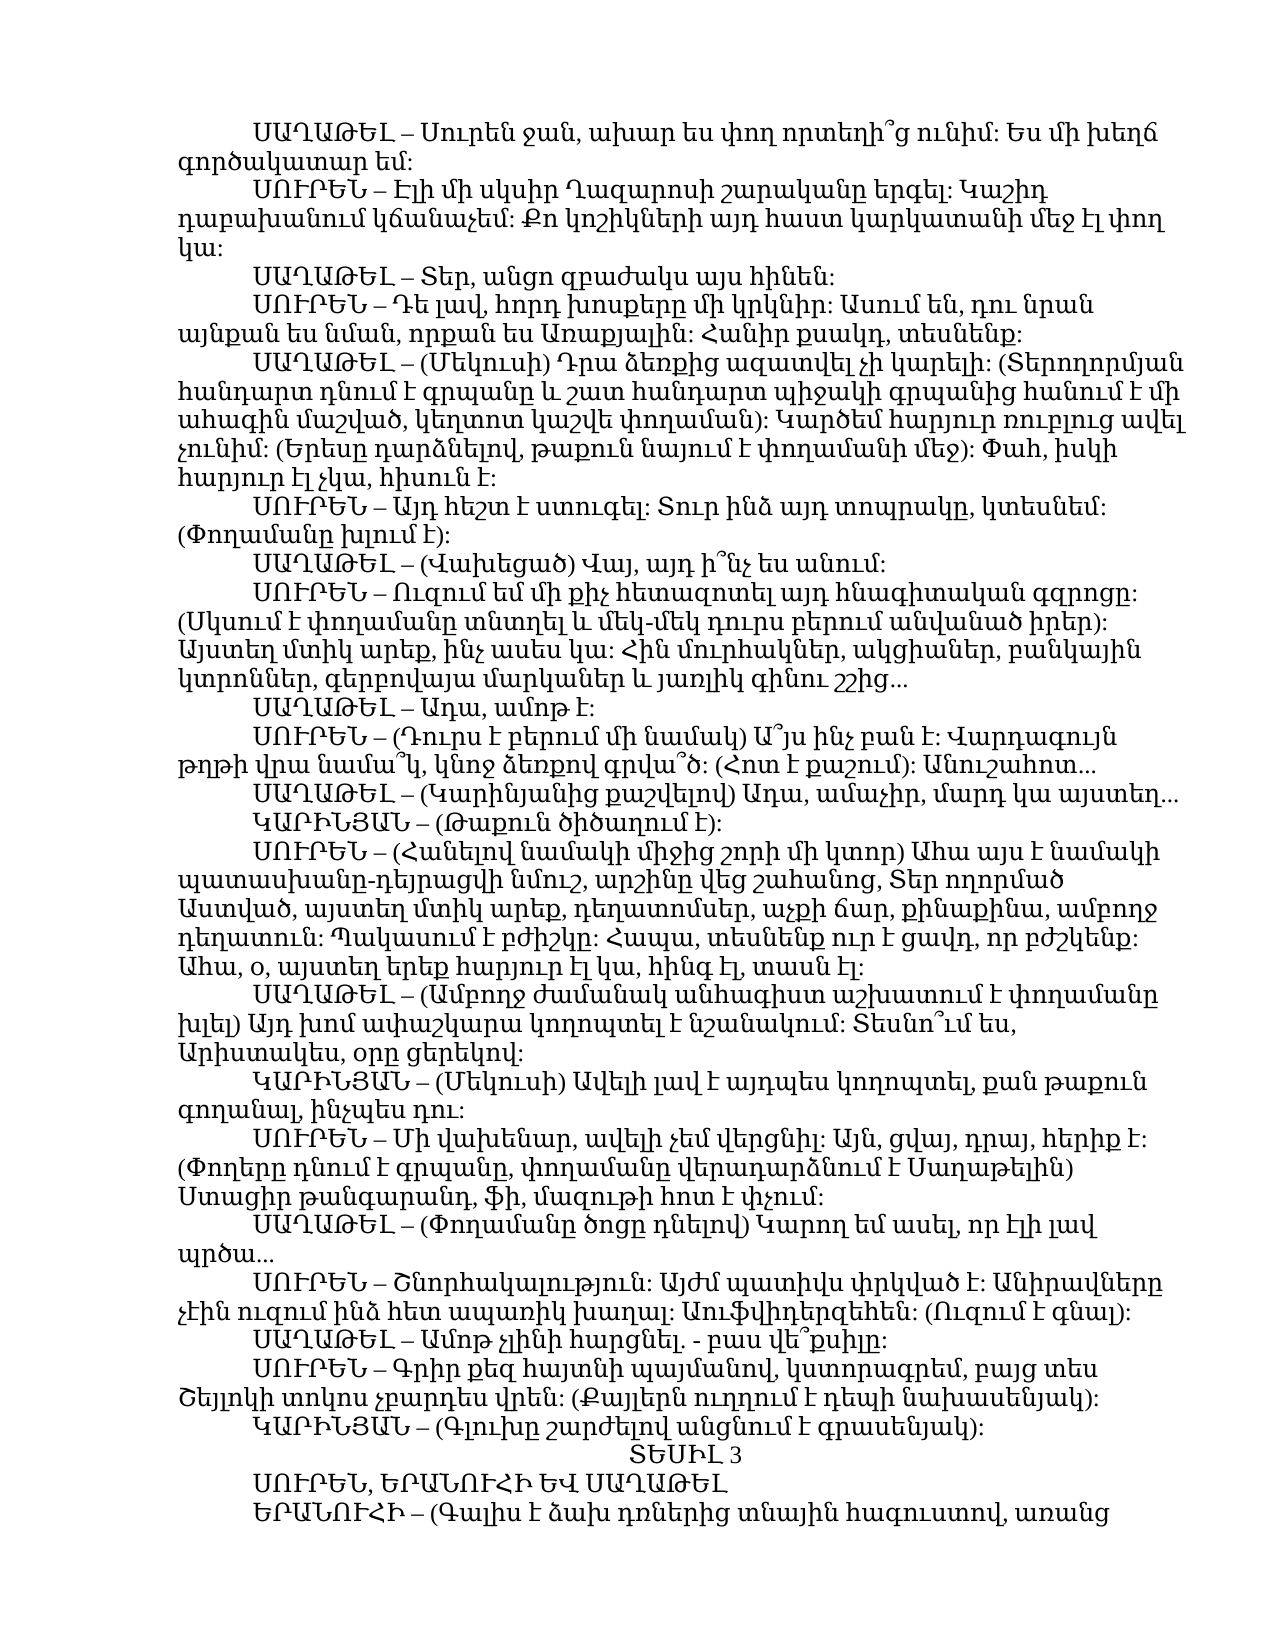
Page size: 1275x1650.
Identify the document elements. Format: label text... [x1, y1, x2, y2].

text ՍՈՒՐԵՆ – (Դուրս է բերում մի նամակ) Ա՞յս ինչ բան է: Վարդագույն թղթի վրա նամա՞կ, կնոջ ձեռքով գրվա՞ծ: (Հոտ է քաշում): Անուշահոտ... [177, 722, 1186, 779]
text ՍՈՒՐԵՆ – Դե լավ, հորդ խոսքերը մի կրկնիր: Ասում են, դու նրան այնքան ես նման, որքան ես Առաքյալին: Հանիր քսակդ, տեսնենք: [177, 291, 1186, 348]
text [177, 1498, 1186, 1527]
text ՏԵՍԻԼ 3 [177, 1441, 1186, 1469]
text ՍՈՒՐԵՆ – Էլի մի սկսիր Ղազարոսի շարականը երգել: Կաշիդ դաբախանում կճանաչեմ: Քո կոշիկների այդ հաստ կարկատանի մեջ էլ փող կա: [177, 176, 1186, 262]
text ՍՈՒՐԵՆ – Մի վախենար, ավելի չեմ վերցնիլ: Այն, ցվայ, դրայ, հերիք է: (Փողերը դնում է գրպանը, փողամանը վերադարձնում է Սաղաթելին) Ստացիր թանգարանդ, ֆի, մազութի հոտ է փչում: [177, 1124, 1186, 1211]
text ՍՈՒՐԵՆ – Շնորհակալություն: Այժմ պատիվս փրկված է: Անիրավները չէին ուզում ինձ հետ ապառիկ խաղալ: Աուֆվիդերզեհեն: (Ուզում է գնալ): [177, 1268, 1186, 1326]
text ԿԱՐԻՆՅԱՆ – (Թաքուն ծիծաղում է): [177, 808, 1186, 837]
text ԿԱՐԻՆՅԱՆ – (Մեկուսի) Ավելի լավ է այդպես կողոպտել, քան թաքուն գողանալ, ինչպես դու: [177, 1067, 1186, 1124]
text ՍԱՂԱԹԵԼ – Սուրեն ջան, ախար ես փող որտեղի՞ց ունիմ: Ես մի խեղճ գործակատար եմ: [177, 118, 1186, 176]
text ՍՈՒՐԵՆ – Ուզում եմ մի քիչ հետազոտել այդ հնագիտական գզրոցը: (Սկսում է փողամանը տնտղել և մեկ-մեկ դուրս բերում անվանած իրեր): Այստեղ մտիկ արեք, ինչ ասես կա: Հին մուրհակներ, ակցիաներ, բանկային կտրոններ, գերբովայա մարկաներ և յառլիկ գինու շշից... [177, 578, 1186, 693]
text ՍԱՂԱԹԵԼ – Տեր, անցո զբաժակս այս հինեն: [177, 262, 1186, 291]
text ԿԱՐԻՆՅԱՆ – (Գլուխը շարժելով անցնում է գրասենյակ): [177, 1412, 1186, 1441]
text ՍՈՒՐԵՆ, ԵՐԱՆՈՒՀԻ ԵՎ ՍԱՂԱԹԵԼ [177, 1469, 1186, 1498]
text ՍԱՂԱԹԵԼ – (Փողամանը ծոցը դնելով) Կարող եմ ասել, որ էլի լավ պրծա... [177, 1211, 1186, 1268]
text ՍԱՂԱԹԵԼ – (Կարինյանից քաշվելով) Ադա, ամաչիր, մարդ կա այստեղ... [177, 779, 1186, 808]
text ՍՈՒՐԵՆ – Այդ հեշտ է ստուգել: Տուր ինձ այդ տոպրակը, կտեսնեմ: (Փողամանը խլում է): [177, 492, 1186, 549]
text ՍԱՂԱԹԵԼ – (Մեկուսի) Դրա ձեռքից ազատվել չի կարելի: (Տերողորմյան հանդարտ դնում է գրպանը և շատ հանդարտ պիջակի գրպանից հանում է մի ահագին մաշված, կեղտոտ կաշվե փողաման): Կարծեմ հարյուր ռուբլուց ավել չունիմ: (Երեսը դարձնելով, թաքուն նայում է փողամանի մեջ): Փահ, իսկի հարյուր էլ չկա, հիսուն է: [177, 348, 1186, 492]
text ՍՈՒՐԵՆ – (Հանելով նամակի միջից շորի մի կտոր) Ահա այս է նամակի պատասխանը-դեյրացվի նմուշ, արշինը վեց շահանոց, Տեր ողորմած Աստված, այստեղ մտիկ արեք, դեղատոմսեր, աչքի ճար, քինաքինա, ամբողջ դեղատուն: Պակասում է բժիշկը: Հապա, տեսնենք ուր է ցավդ, որ բժշկենք: Ահա, օ, այստեղ երեք հարյուր էլ կա, հինգ էլ, տասն էլ: [177, 837, 1186, 981]
text ՍԱՂԱԹԵԼ – (Ամբողջ ժամանակ անհագիստ աշխատում է փողամանը խլել) Այդ խոմ ափաշկարա կողոպտել է նշանակում: Տեսնո՞ւմ ես, Արիստակես, օրը ցերեկով: [177, 981, 1186, 1067]
text ՍԱՂԱԹԵԼ – Ադա, ամոթ է: [177, 693, 1186, 722]
text ՍԱՂԱԹԵԼ – (Վախեցած) Վայ, այդ ի՞նչ ես անում: [177, 549, 1186, 578]
text ՍԱՂԱԹԵԼ – Ամոթ չլինի հարցնել. - բաս վե՞քսիլը: [177, 1326, 1186, 1354]
text ՍՈՒՐԵՆ – Գրիր քեզ հայտնի պայմանով, կստորագրեմ, բայց տես Շեյլոկի տոկոս չբարդես վրեն: (Քայլերն ուղղում է դեպի նախասենյակ): [177, 1354, 1186, 1412]
